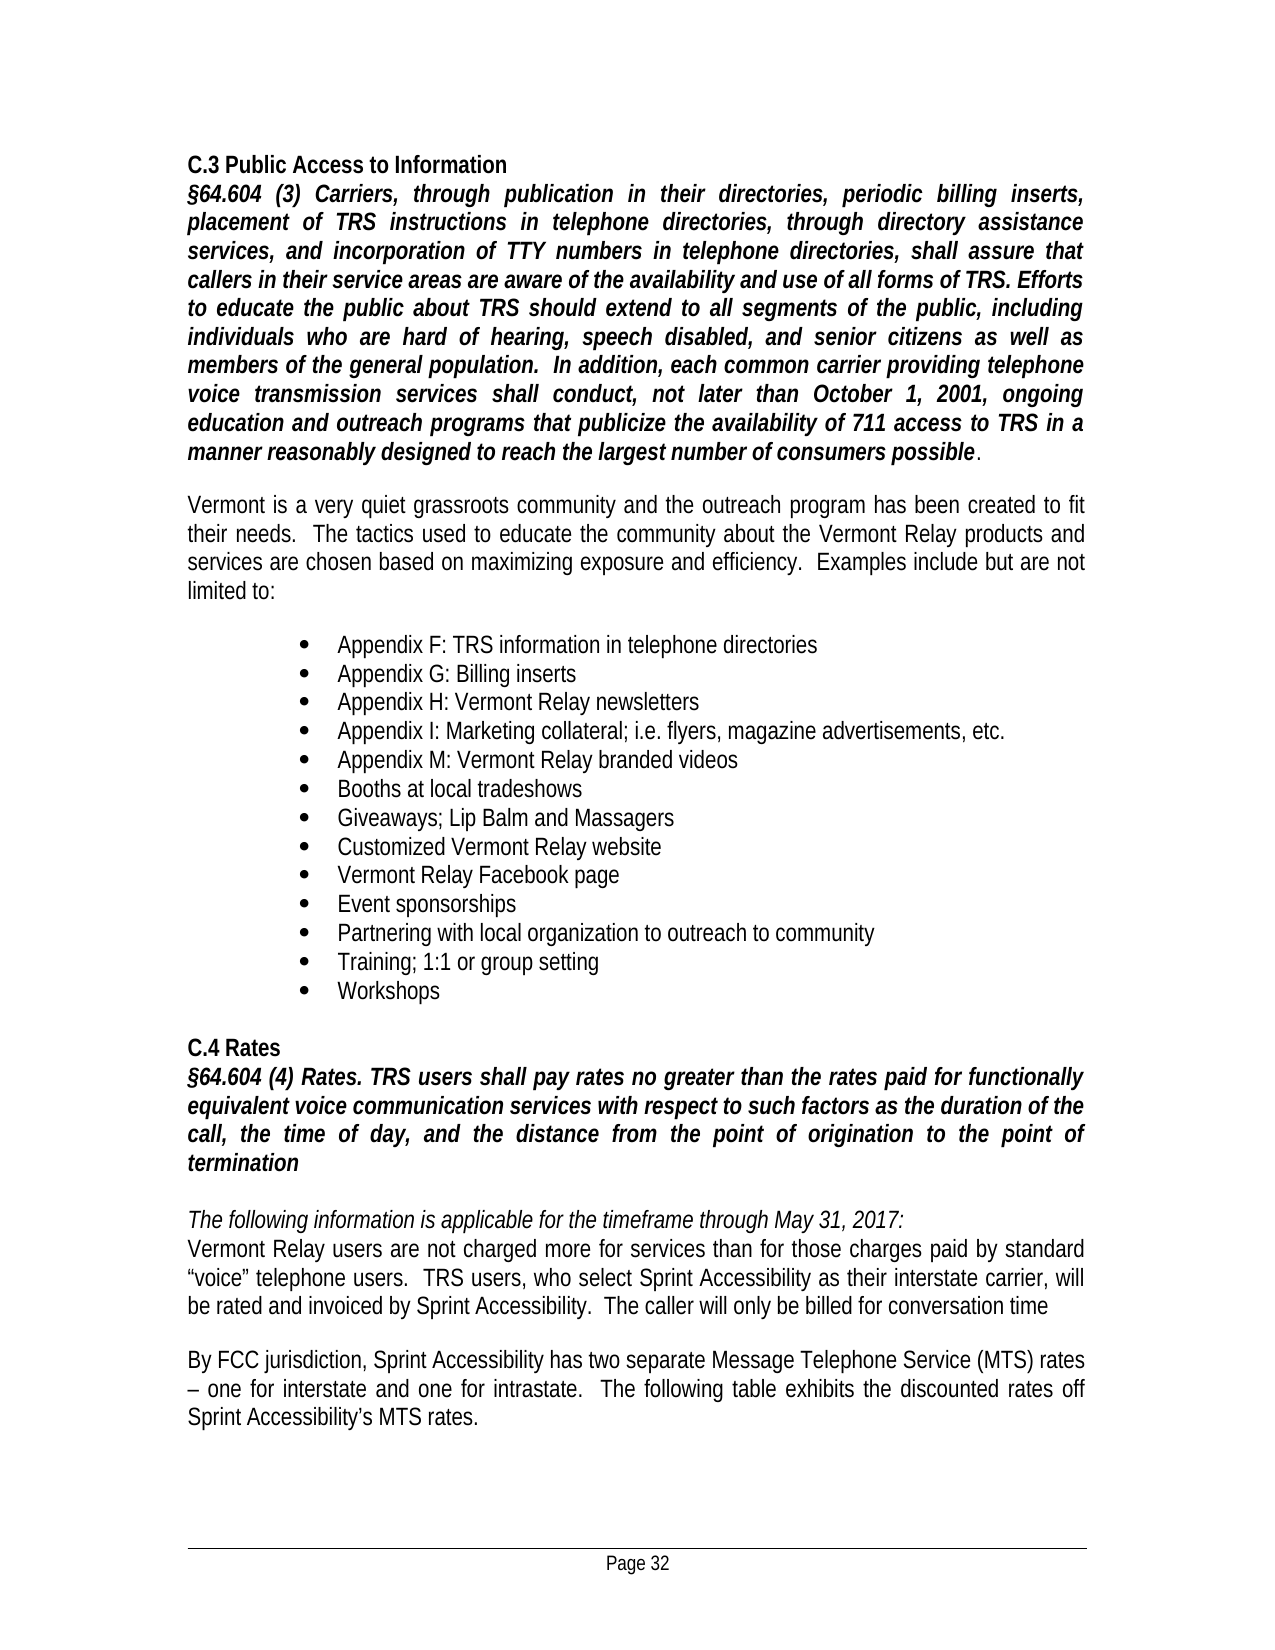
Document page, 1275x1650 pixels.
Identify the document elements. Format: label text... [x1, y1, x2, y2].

list Partnering with local organization to outreach to community [300, 918, 1087, 947]
list Appendix M: Vermont Relay branded videos [300, 745, 1087, 774]
list Workshops [300, 976, 1087, 1005]
list Vermont Relay Facebook page [300, 861, 1087, 889]
text Vermont is a very quiet grassroots community and the outreach program has been created to fit their needs. The tactics used to educate the community about the Vermont Relay products and services are chosen based on maximizing exposure and efficiency. Examples include but are not limited to: [187, 490, 1087, 605]
text Vermont Relay users are not charged more for services than for those charges paid by standard “voice” telephone users. TRS users, who select Sprint Accessibility as their interstate carrier, will be rated and invoiced by Sprint Accessibility. The caller will only be billed for conversation time [187, 1234, 1087, 1320]
subtitle C.4 Rates [187, 1033, 1087, 1062]
list Appendix G: Billing inserts [300, 658, 1087, 687]
list Training; 1:1 or group setting [300, 947, 1087, 976]
list Appendix H: Vermont Relay newsletters [300, 687, 1087, 716]
list Appendix I: Marketing collateral; i.e. flyers, magazine advertisements, etc. [300, 716, 1087, 745]
list Event sponsorships [300, 889, 1087, 918]
list Booths at local tradeshows [300, 774, 1087, 803]
list Appendix F: TRS information in telephone directories [300, 630, 1087, 658]
text §64.604 (3) Carriers, through publication in their directories, periodic billing inserts, placement of TRS instructions in telephone directories, through directory assistance services, and incorporation of TTY numbers in telephone directories, shall assure that callers in their service areas are aware of the availability and use of all forms of TRS. Efforts to educate the public about TRS should extend to all segments of the public, including individuals who are hard of hearing, speech disabled, and senior citizens as well as members of the general population. In addition, each common carrier providing telephone voice transmission services shall conduct, not later than October 1, 2001, ongoing education and outreach programs that publicize the availability of 711 access to TRS in a manner reasonably designed to reach the largest number of consumers possible. [187, 179, 1087, 465]
text By FCC jurisdiction, Sprint Accessibility has two separate Message Telephone Service (MTS) rates – one for interstate and one for intrastate. The following table exhibits the discounted rates off Sprint Accessibility’s MTS rates. [187, 1345, 1087, 1431]
subtitle C.3 Public Access to Information [187, 150, 1087, 179]
list Customized Vermont Relay website [300, 832, 1087, 861]
text §64.604 (4) Rates. TRS users shall pay rates no greater than the rates paid for functionally equivalent voice communication services with respect to such factors as the duration of the call, the time of day, and the distance from the point of origination to the point of termination [187, 1062, 1087, 1177]
list Giveaways; Lip Balm and Massagers [300, 803, 1087, 832]
text The following information is applicable for the timeframe through May 31, 2017: [187, 1205, 1087, 1234]
